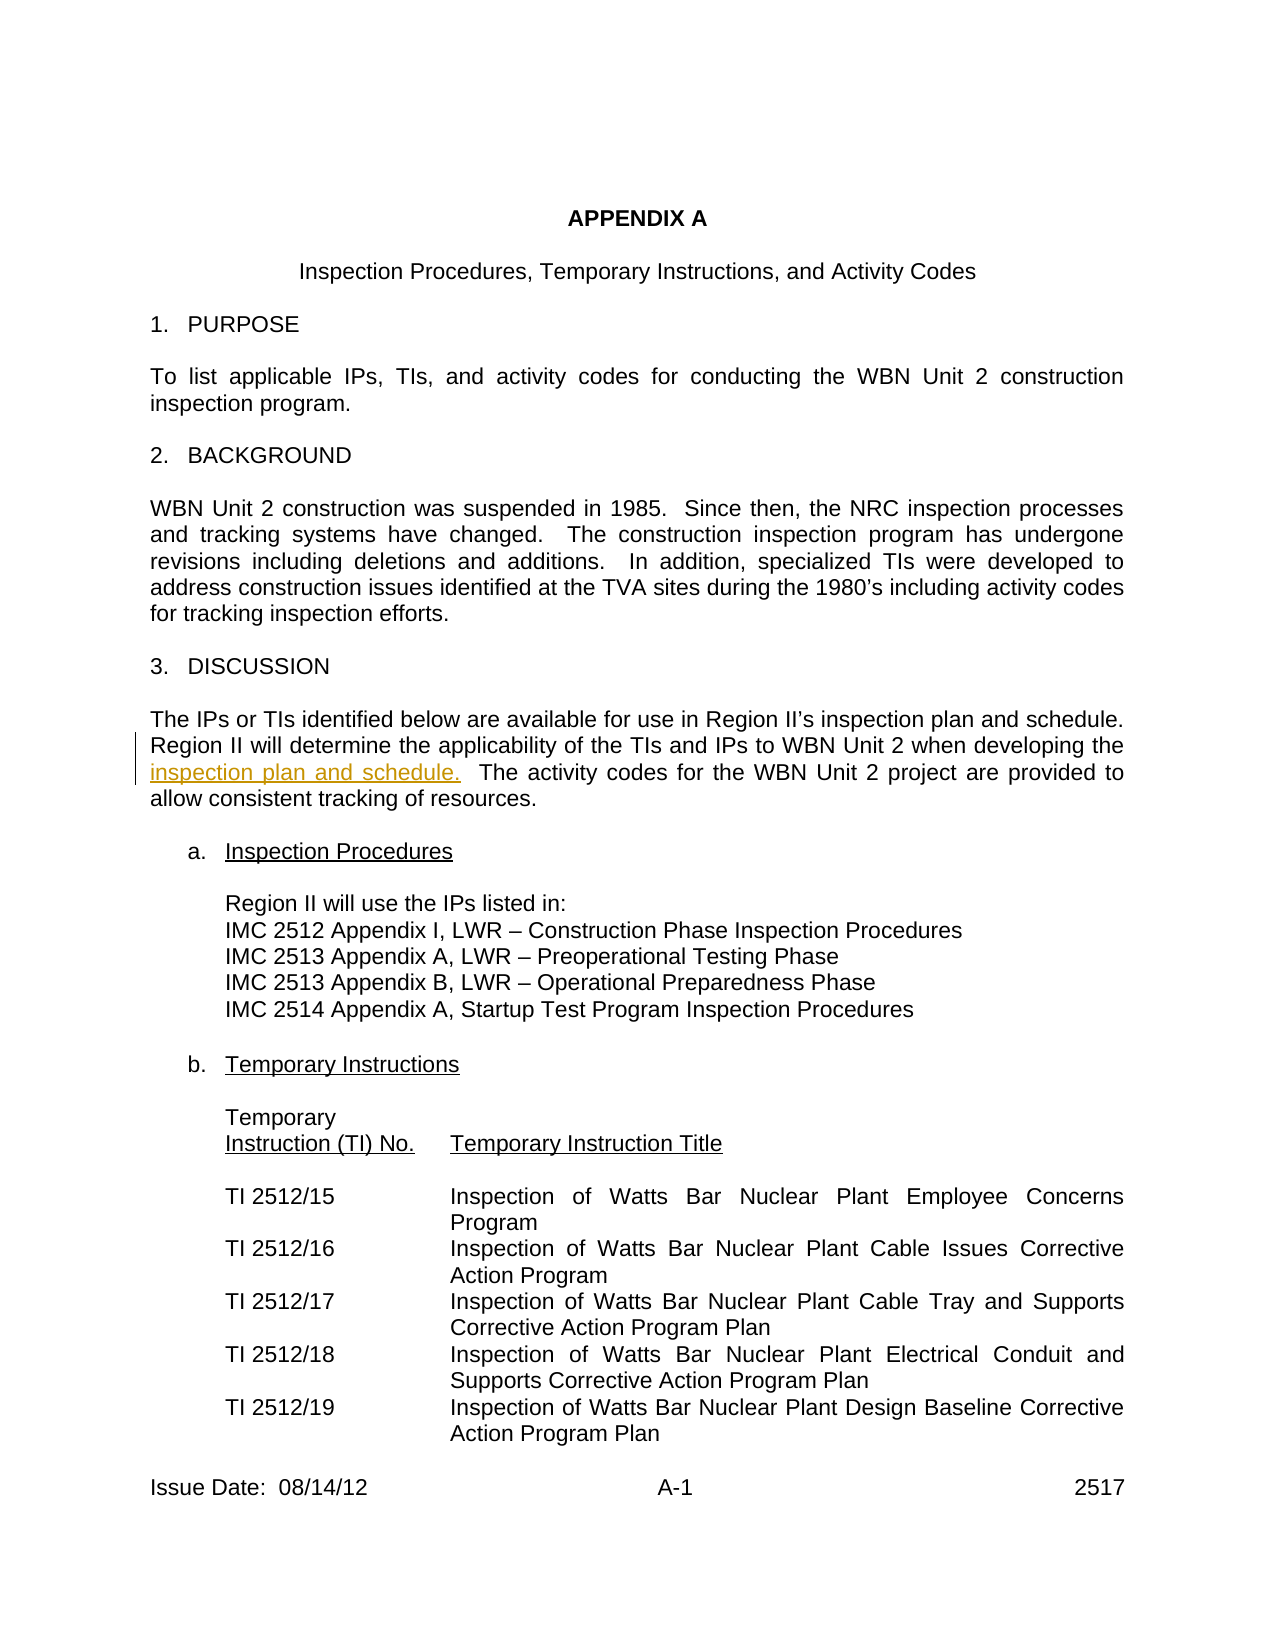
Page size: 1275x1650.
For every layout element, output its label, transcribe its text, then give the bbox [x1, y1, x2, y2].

text 1. PURPOSE [150, 311, 1125, 337]
text IMC 2514 Appendix A, Startup Test Program Inspection Procedures [225, 996, 1125, 1022]
text Instruction (TI) No. Temporary Instruction Title [225, 1130, 1125, 1156]
text IMC 2513 Appendix A, LWR – Preoperational Testing Phase [225, 943, 1125, 969]
text Region II will use the IPs listed in: [225, 890, 1125, 917]
text APPENDIX A [150, 205, 1125, 231]
list DISCUSSION [150, 653, 1125, 679]
text 2. BACKGROUND [150, 442, 1125, 469]
text Inspection Procedures, Temporary Instructions, and Activity Codes [150, 258, 1125, 284]
text IMC 2513 Appendix B, LWR – Operational Preparedness Phase [225, 969, 1125, 996]
text TI 2512/19 Inspection of Watts Bar Nuclear Plant Design Baseline Corrective Action Program Plan [225, 1393, 1125, 1446]
text WBN Unit 2 construction was suspended in 1985. Since then, the NRC inspection processes and tracking systems have changed. The construction inspection program has undergone revisions including deletions and additions. In addition, specialized TIs were developed to address construction issues identified at the TVA sites during the 1980’s including activity codes for tracking inspection efforts. [150, 495, 1125, 627]
text a. Inspection Procedures [187, 838, 1125, 864]
text TI 2512/15 Inspection of Watts Bar Nuclear Plant Employee Concerns Program [225, 1183, 1125, 1235]
text TI 2512/17 Inspection of Watts Bar Nuclear Plant Cable Tray and Supports Corrective Action Program Plan [225, 1288, 1125, 1341]
text b. Temporary Instructions [187, 1051, 1125, 1077]
text TI 2512/18 Inspection of Watts Bar Nuclear Plant Electrical Conduit and Supports Corrective Action Program Plan [225, 1341, 1125, 1393]
text To list applicable IPs, TIs, and activity codes for conducting the WBN Unit 2 construction inspection program. [150, 363, 1125, 416]
text The IPs or TIs identified below are available for use in Region II’s inspection plan and schedule. Region II will determine the applicability of the TIs and IPs to WBN Unit 2 when developing the The activity codes for the WBN Unit 2 project are provided to allow consistent tracking of resources. [150, 706, 1125, 811]
text Temporary [225, 1103, 1125, 1130]
text TI 2512/16 Inspection of Watts Bar Nuclear Plant Cable Issues Corrective Action Program [225, 1235, 1125, 1288]
text IMC 2512 Appendix I, LWR – Construction Phase Inspection Procedures [225, 917, 1125, 943]
